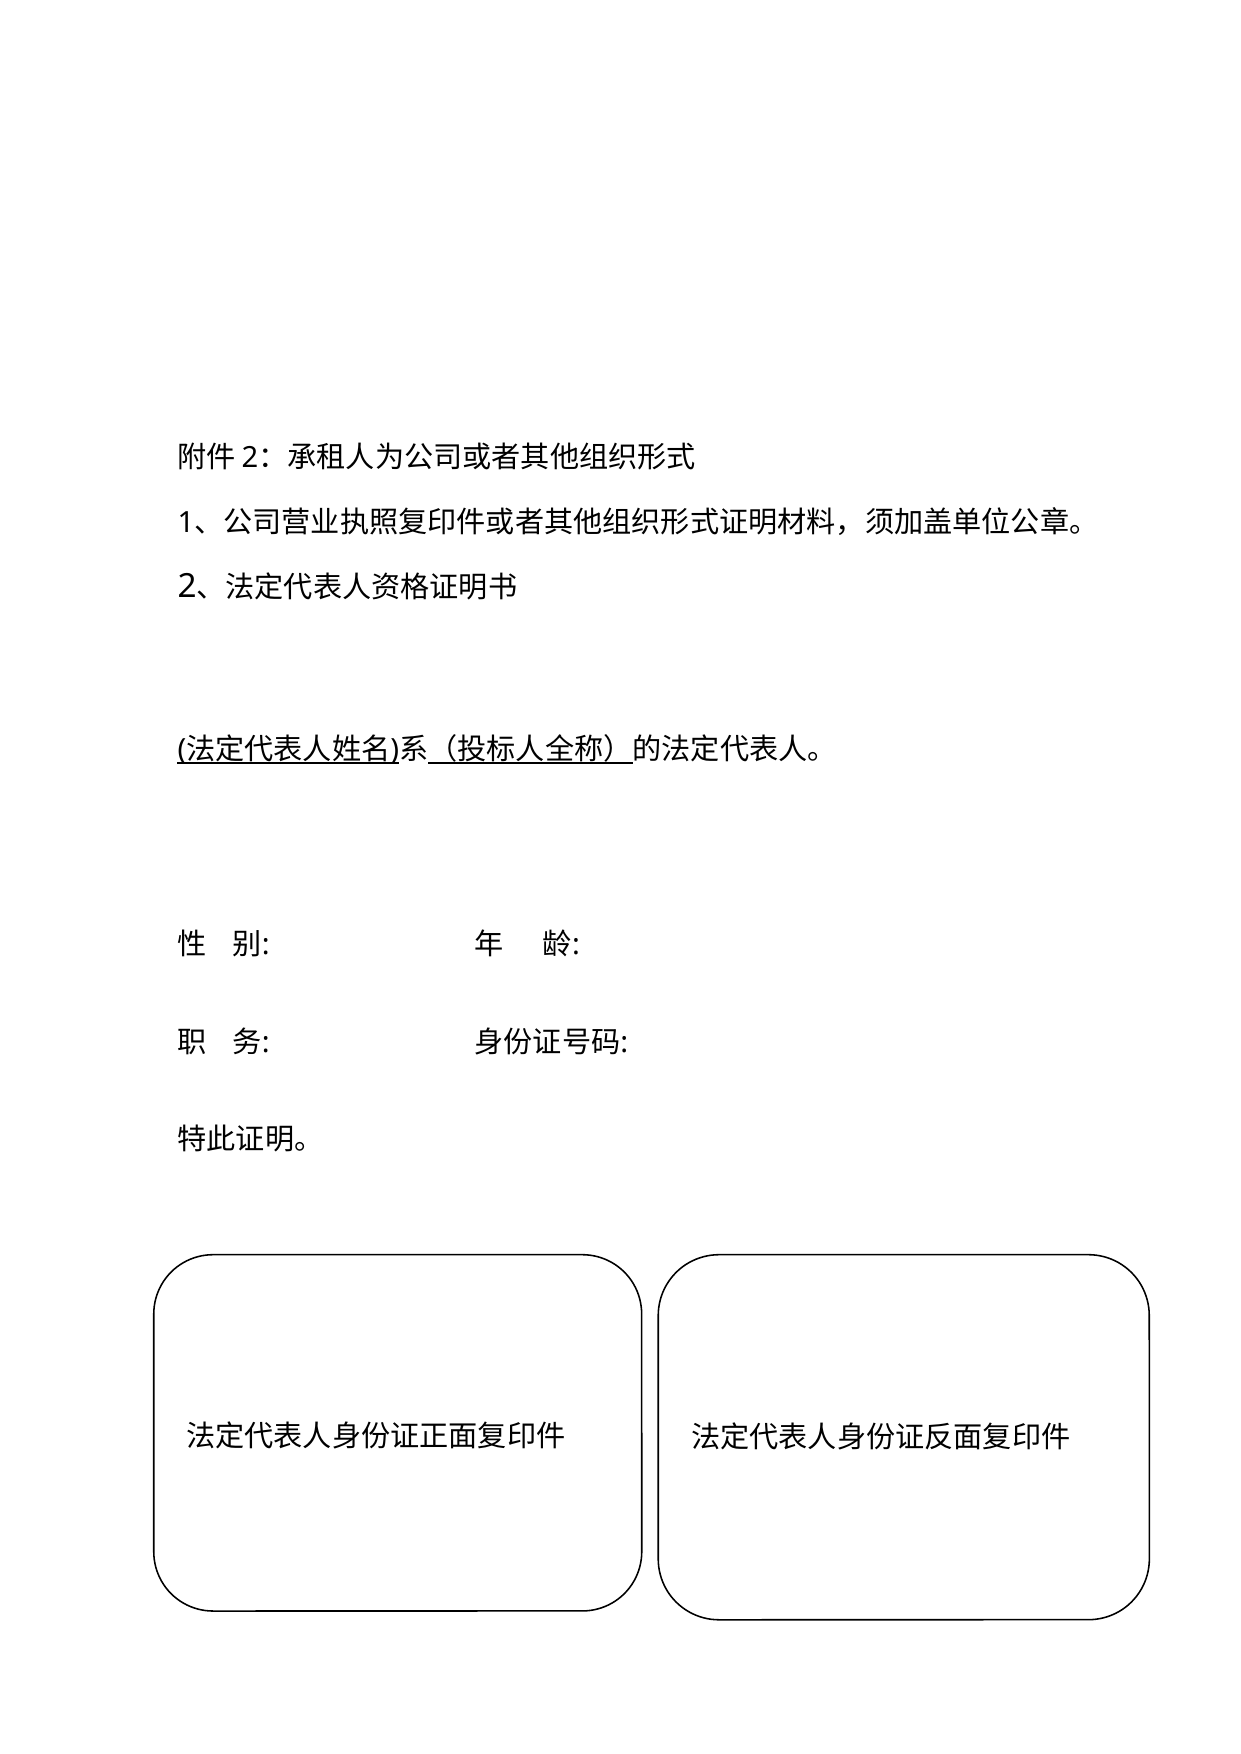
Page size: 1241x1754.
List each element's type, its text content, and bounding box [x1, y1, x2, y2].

text 性 别: 年 龄: [177, 909, 1075, 974]
text 2、法定代表人资格证明书 [177, 552, 1075, 617]
text 附件2：承租人为公司或者其他组织形式 [177, 422, 1075, 487]
list 公司营业执照复印件或者其他组织形式证明材料，须加盖单位公章。 [177, 487, 1075, 552]
text (法定代表人姓名)系（投标人全称）的法定代表人。 [177, 714, 1075, 779]
text 特此证明。 [177, 1104, 1075, 1169]
text 职 务: 身份证号码: [177, 1007, 1075, 1072]
